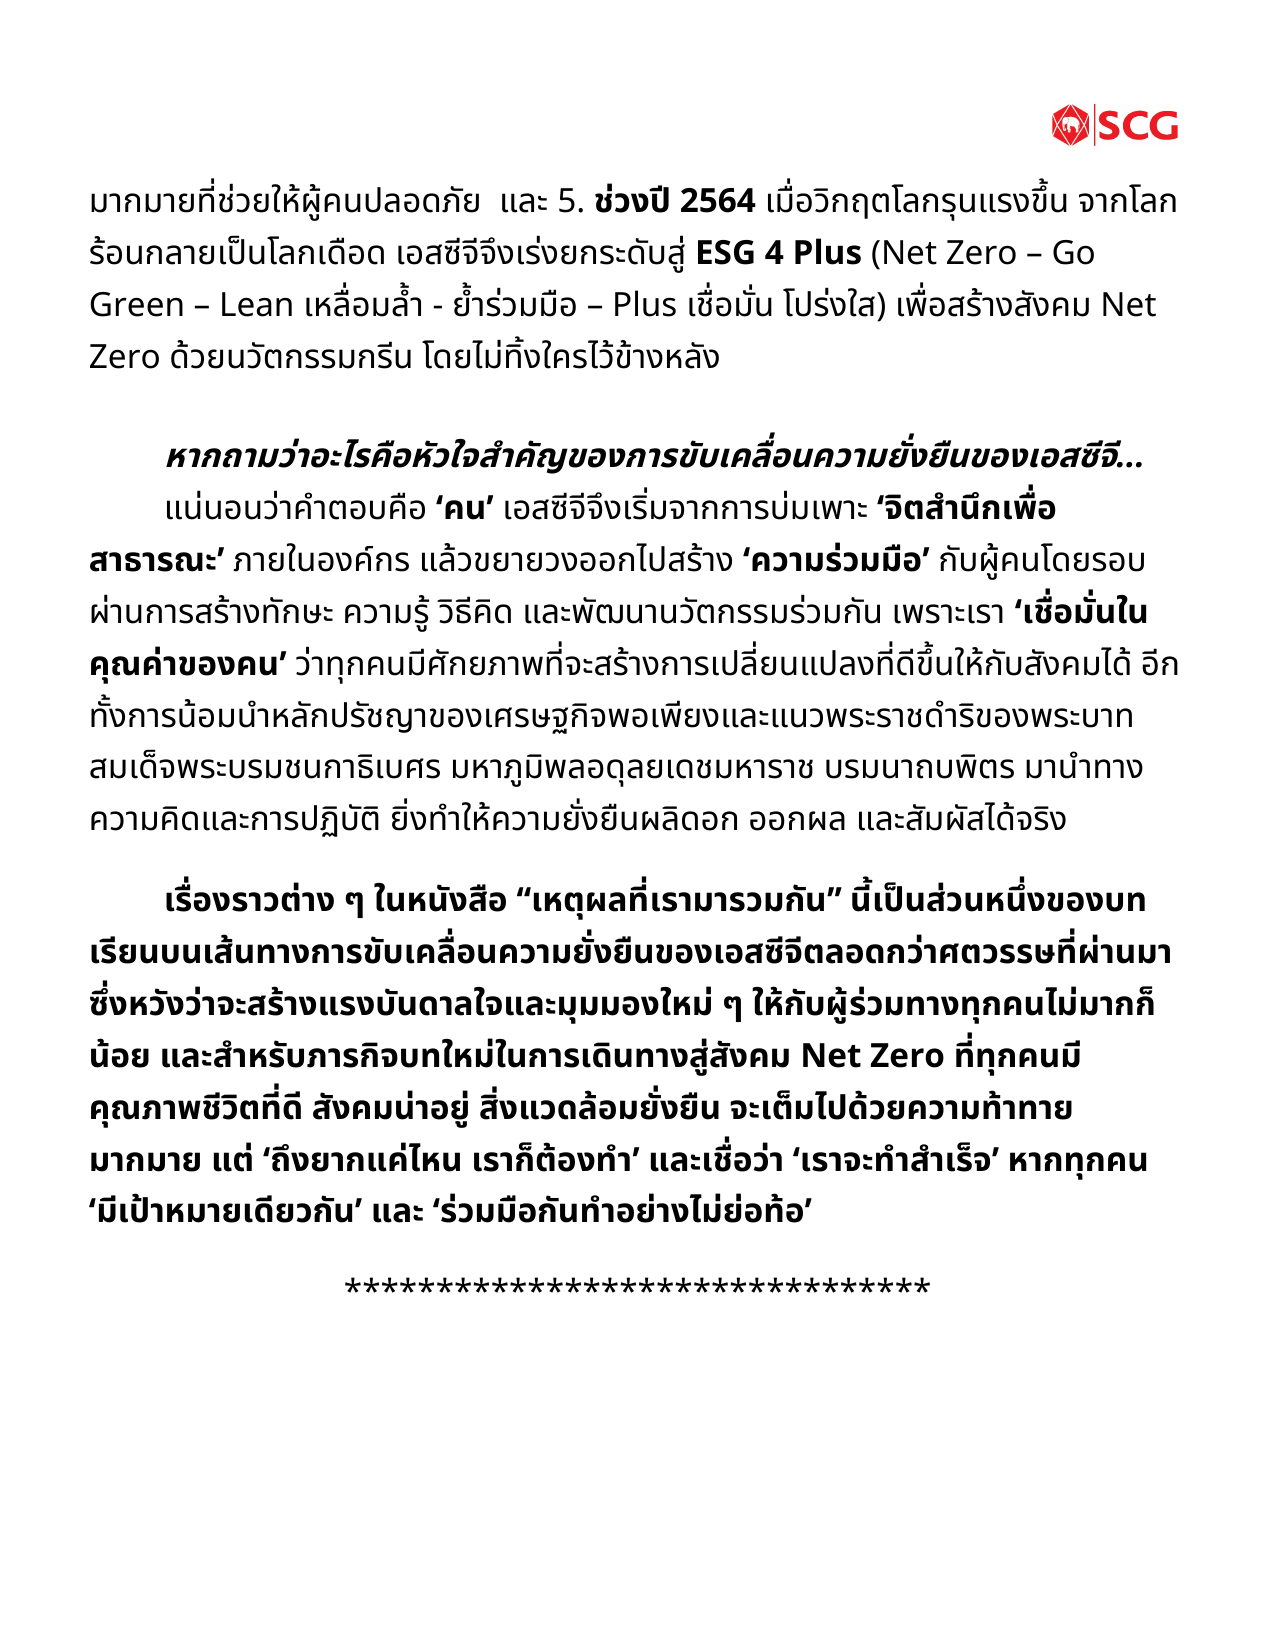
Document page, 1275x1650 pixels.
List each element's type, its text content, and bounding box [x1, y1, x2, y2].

text เรื่องราวต่าง ๆ ในหนังสือ “เหตุผลที่เรามารวมกัน” นี้เป็นส่วนหนึ่งของบทเรียนบนเส้นทางการขับเคลื่อนความยั่งยืนของเอสซีจีตลอดกว่าศตวรรษที่ผ่านมา ซึ่งหวังว่าจะสร้างแรงบันดาลใจและมุมมองใหม่ ๆ ให้กับผู้ร่วมทางทุกคนไม่มากก็น้อย และสำหรับภารกิจบทใหม่ในการเดินทางสู่สังคม Net Zero ที่ทุกคนมีคุณภาพชีวิตที่ดี สังคมน่าอยู่ สิ่งแวดล้อมยั่งยืน จะเต็มไปด้วยความท้าทายมากมาย แต่ ‘ถึงยากแค่ไหน เราก็ต้องทำ’ และเชื่อว่า ‘เราจะทำสำเร็จ’ หากทุกคน ‘มีเป้าหมายเดียวกัน’ และ ‘ร่วมมือกันทำอย่างไม่ย่อท้อ’ [89, 876, 1186, 1238]
text แน่นอนว่าคำตอบคือ ‘คน’ เอสซีจีจึงเริ่มจากการบ่มเพาะ ‘จิตสำนึกเพื่อสาธารณะ’ ภายในองค์กร แล้วขยายวงออกไปสร้าง ‘ความร่วมมือ’ กับผู้คนโดยรอบ ผ่านการสร้างทักษะ ความรู้ วิธีคิด และพัฒนานวัตกรรมร่วมกัน เพราะเรา ‘เชื่อมั่นในคุณค่าของคน’ ว่าทุกคนมีศักยภาพที่จะสร้างการเปลี่ยนแปลงที่ดีขึ้นให้กับสังคมได้ อีกทั้งการน้อมนำหลักปรัชญาของเศรษฐกิจพอเพียงและแนวพระราชดำริของพระบาทสมเด็จพระบรมชนกาธิเบศร มหาภูมิพลอดุลยเดชมหาราช บรมนาถบพิตร มานำทางความคิดและการปฏิบัติ ยิ่งทำให้ความยั่งยืนผลิดอก ออกผล และสัมผัสได้จริง [89, 484, 1186, 846]
text หากถามว่าอะไรคือหัวใจสำคัญของการขับเคลื่อนความยั่งยืนของเอสซีจี... [89, 432, 1186, 483]
text ******************************** [89, 1268, 1186, 1314]
picture [1051, 103, 1178, 148]
